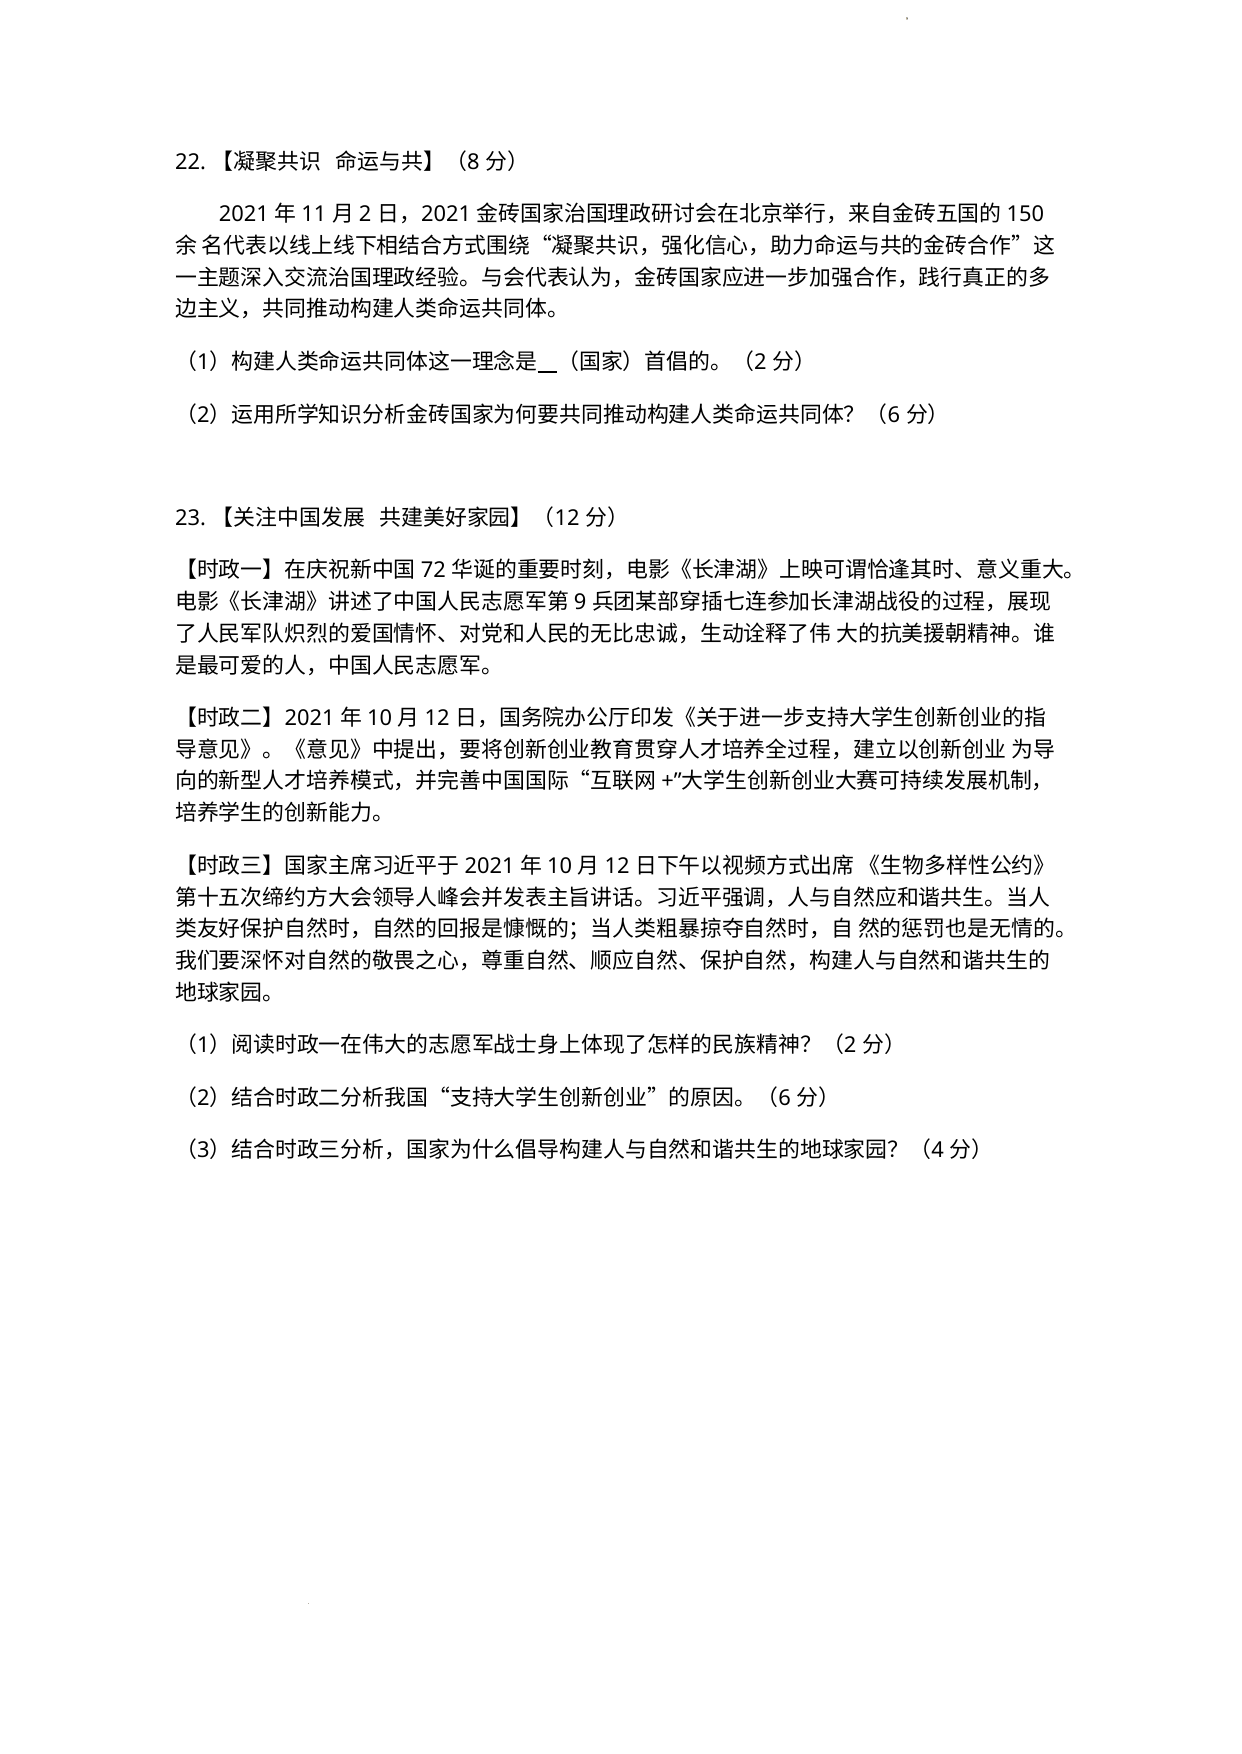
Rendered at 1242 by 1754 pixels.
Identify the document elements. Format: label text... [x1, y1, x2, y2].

text （2）运用所学知识分析金砖国家为何要共同推动构建人类命运共同体？（6 分） [175, 397, 1067, 428]
text 2021 年 11 月 2 日，2021 金砖国家治国理政研讨会在北京举行，来自金砖五国的 150 余 名代表以线上线下相结合方式围绕“凝聚共识，强化信心，助力命运与共的金砖合作”这一主题深入交流治国理政经验。与会代表认为，金砖国家应进一步加强合作，践行真正的多边主义，共同推动构建人类命运共同体。 [175, 196, 1067, 323]
text 23. 【关注中国发展 共建美好家园】（12 分） [175, 500, 1067, 532]
text 【时政一】在庆祝新中国 72 华诞的重要时刻，电影《长津湖》上映可谓恰逢其时、意义重大。电影《长津湖》讲述了中国人民志愿军第 9 兵团某部穿插七连参加长津湖战役的过程，展现了人民军队炽烈的爱国情怀、对党和人民的无比忠诚，生动诠释了伟 大的抗美援朝精神。谁是最可爱的人，中国人民志愿军。 [175, 552, 1067, 679]
text （2）结合时政二分析我国“支持大学生创新创业”的原因。（6 分） [175, 1080, 1067, 1111]
text （3）结合时政三分析，国家为什么倡导构建人与自然和谐共生的地球家园？（4 分） [175, 1132, 1067, 1164]
text （1）阅读时政一在伟大的志愿军战士身上体现了怎样的民族精神？（2 分） [175, 1027, 1067, 1059]
text 【时政二】2021 年 10 月 12 日，国务院办公厅印发《关于进一步支持大学生创新创业的指导意见》。《意见》中提出，要将创新创业教育贯穿人才培养全过程，建立以创新创业 为导向的新型人才培养模式，并完善中国国际“互联网 +”大学生创新创业大赛可持续发展机制，培养学生的创新能力。 [175, 700, 1067, 827]
text （1）构建人类命运共同体这一理念是 （国家）首倡的。（2 分） [175, 344, 1067, 376]
text 【时政三】国家主席习近平于 2021 年 10 月 12 日下午以视频方式出席 《生物多样性公约》 第十五次缔约方大会领导人峰会并发表主旨讲话。习近平强调，人与自然应和谐共生。当人类友好保护自然时，自然的回报是慷慨的；当人类粗暴掠夺自然时，自 然的惩罚也是无情的。我们要深怀对自然的敬畏之心，尊重自然、顺应自然、保护自然，构建人与自然和谐共生的地球家园。 [175, 848, 1067, 1006]
text 22. 【凝聚共识 命运与共】（8 分） [175, 144, 1067, 176]
